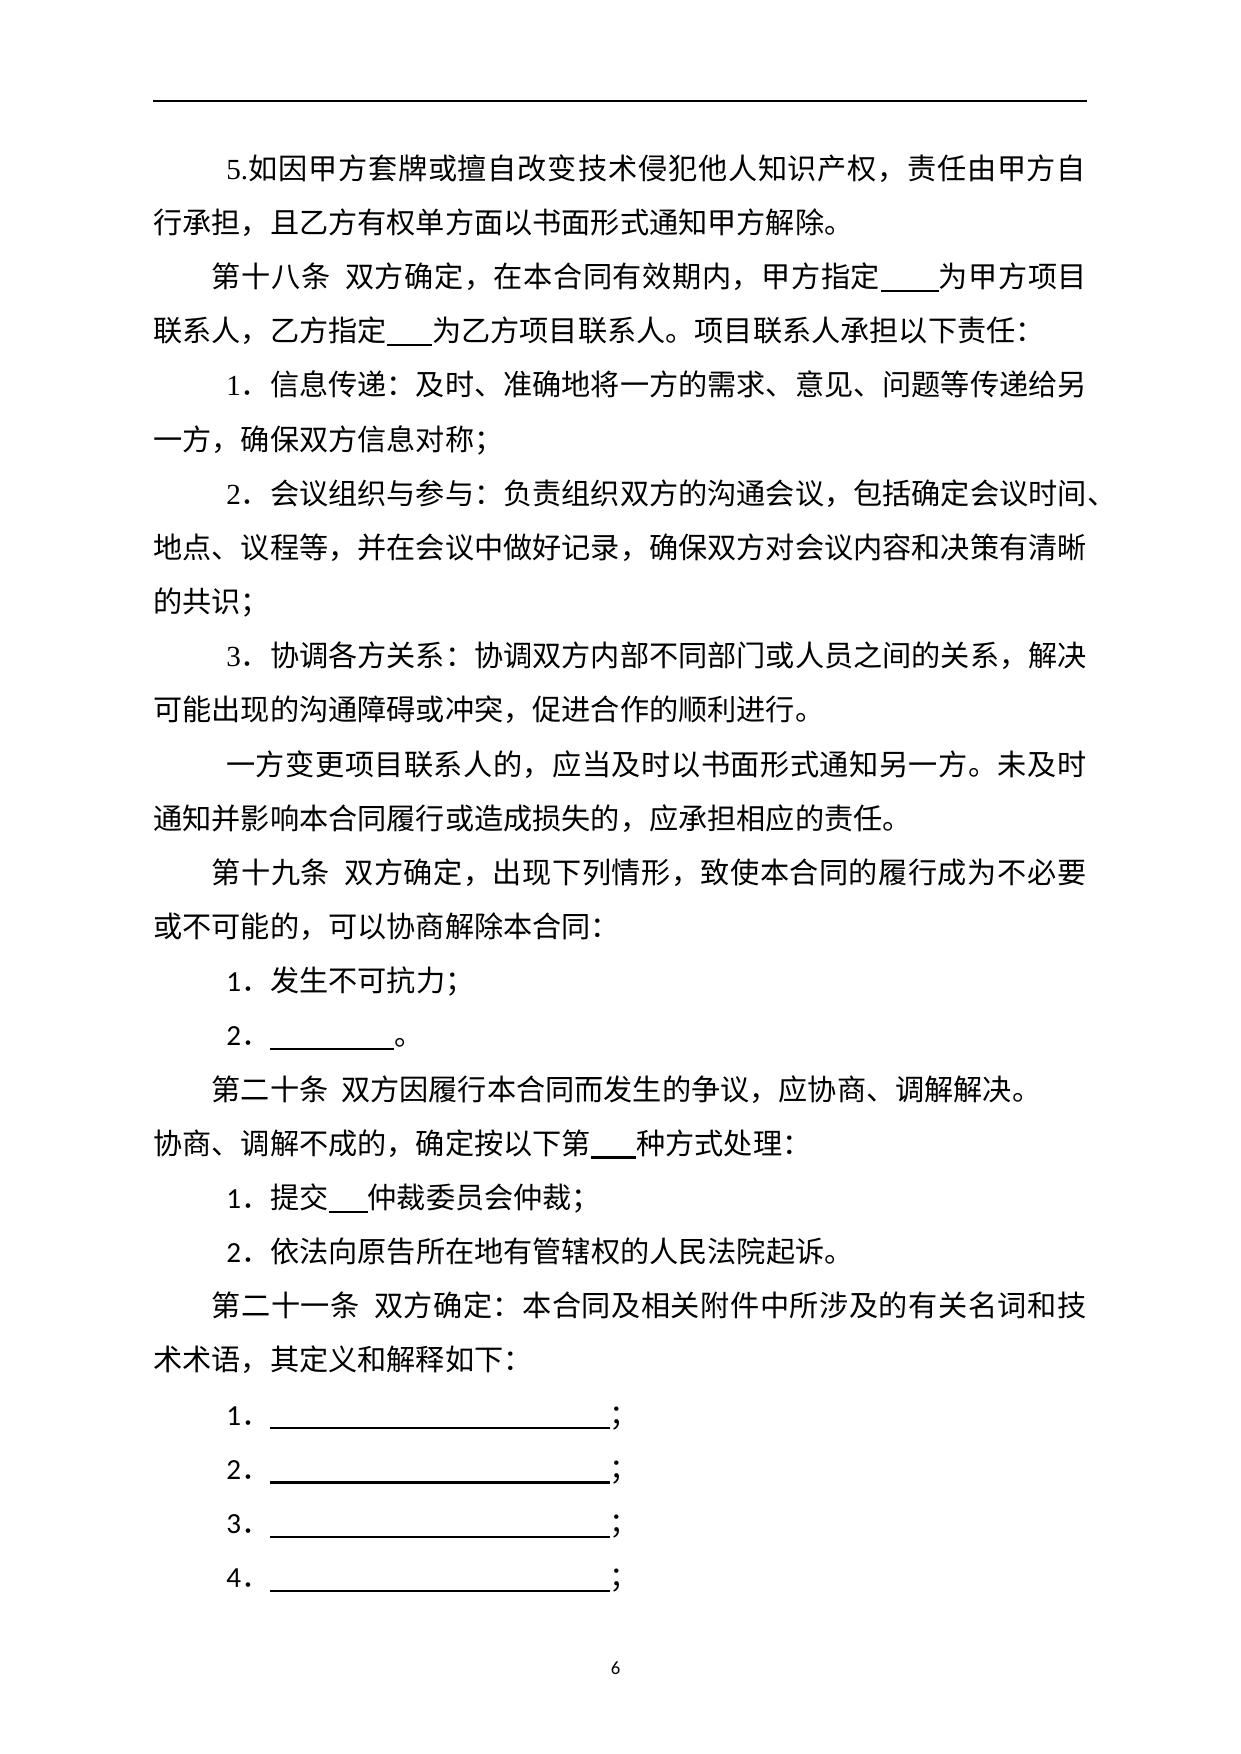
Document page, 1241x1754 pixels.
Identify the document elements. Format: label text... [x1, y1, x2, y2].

text 协商、调解不成的，确定按以下第 种方式处理： [153, 1111, 1087, 1165]
text 3． ； [153, 1490, 1087, 1544]
text 1． ； [153, 1382, 1087, 1436]
text 1．信息传递：及时、准确地将一方的需求、意见、问题等传递给另一方，确保双方信息对称； [153, 352, 1087, 461]
text 2． 。 [153, 1002, 1087, 1057]
text 第二十条 双方因履行本合同而发生的争议，应协商、调解解决。 [153, 1057, 1087, 1111]
text 第十八条 双方确定，在本合同有效期内，甲方指定 为甲方项目联系人，乙方指定 为乙方项目联系人。项目联系人承担以下责任： [153, 244, 1087, 352]
text 一方变更项目联系人的，应当及时以书面形式通知另一方。未及时通知并影响本合同履行或造成损失的，应承担相应的责任。 [153, 732, 1087, 840]
text 1．发生不可抗力； [153, 948, 1087, 1002]
text 2．会议组织与参与：负责组织双方的沟通会议，包括确定会议时间、地点、议程等，并在会议中做好记录，确保双方对会议内容和决策有清晰的共识； [153, 461, 1087, 623]
text 2．依法向原告所在地有管辖权的人民法院起诉。 [153, 1219, 1087, 1273]
text 2． ； [153, 1436, 1087, 1490]
text 3．协调各方关系：协调双方内部不同部门或人员之间的关系，解决可能出现的沟通障碍或冲突，促进合作的顺利进行。 [153, 623, 1087, 732]
text 第十九条 双方确定，出现下列情形，致使本合同的履行成为不必要或不可能的，可以协商解除本合同： [153, 840, 1087, 948]
text 5.如因甲方套牌或擅自改变技术侵犯他人知识产权，责任由甲方自行承担，且乙方有权单方面以书面形式通知甲方解除。 [153, 136, 1087, 244]
text 第二十一条 双方确定：本合同及相关附件中所涉及的有关名词和技术术语，其定义和解释如下： [153, 1273, 1087, 1382]
text 4． ； [153, 1544, 1087, 1598]
text 1．提交 仲裁委员会仲裁； [153, 1165, 1087, 1219]
